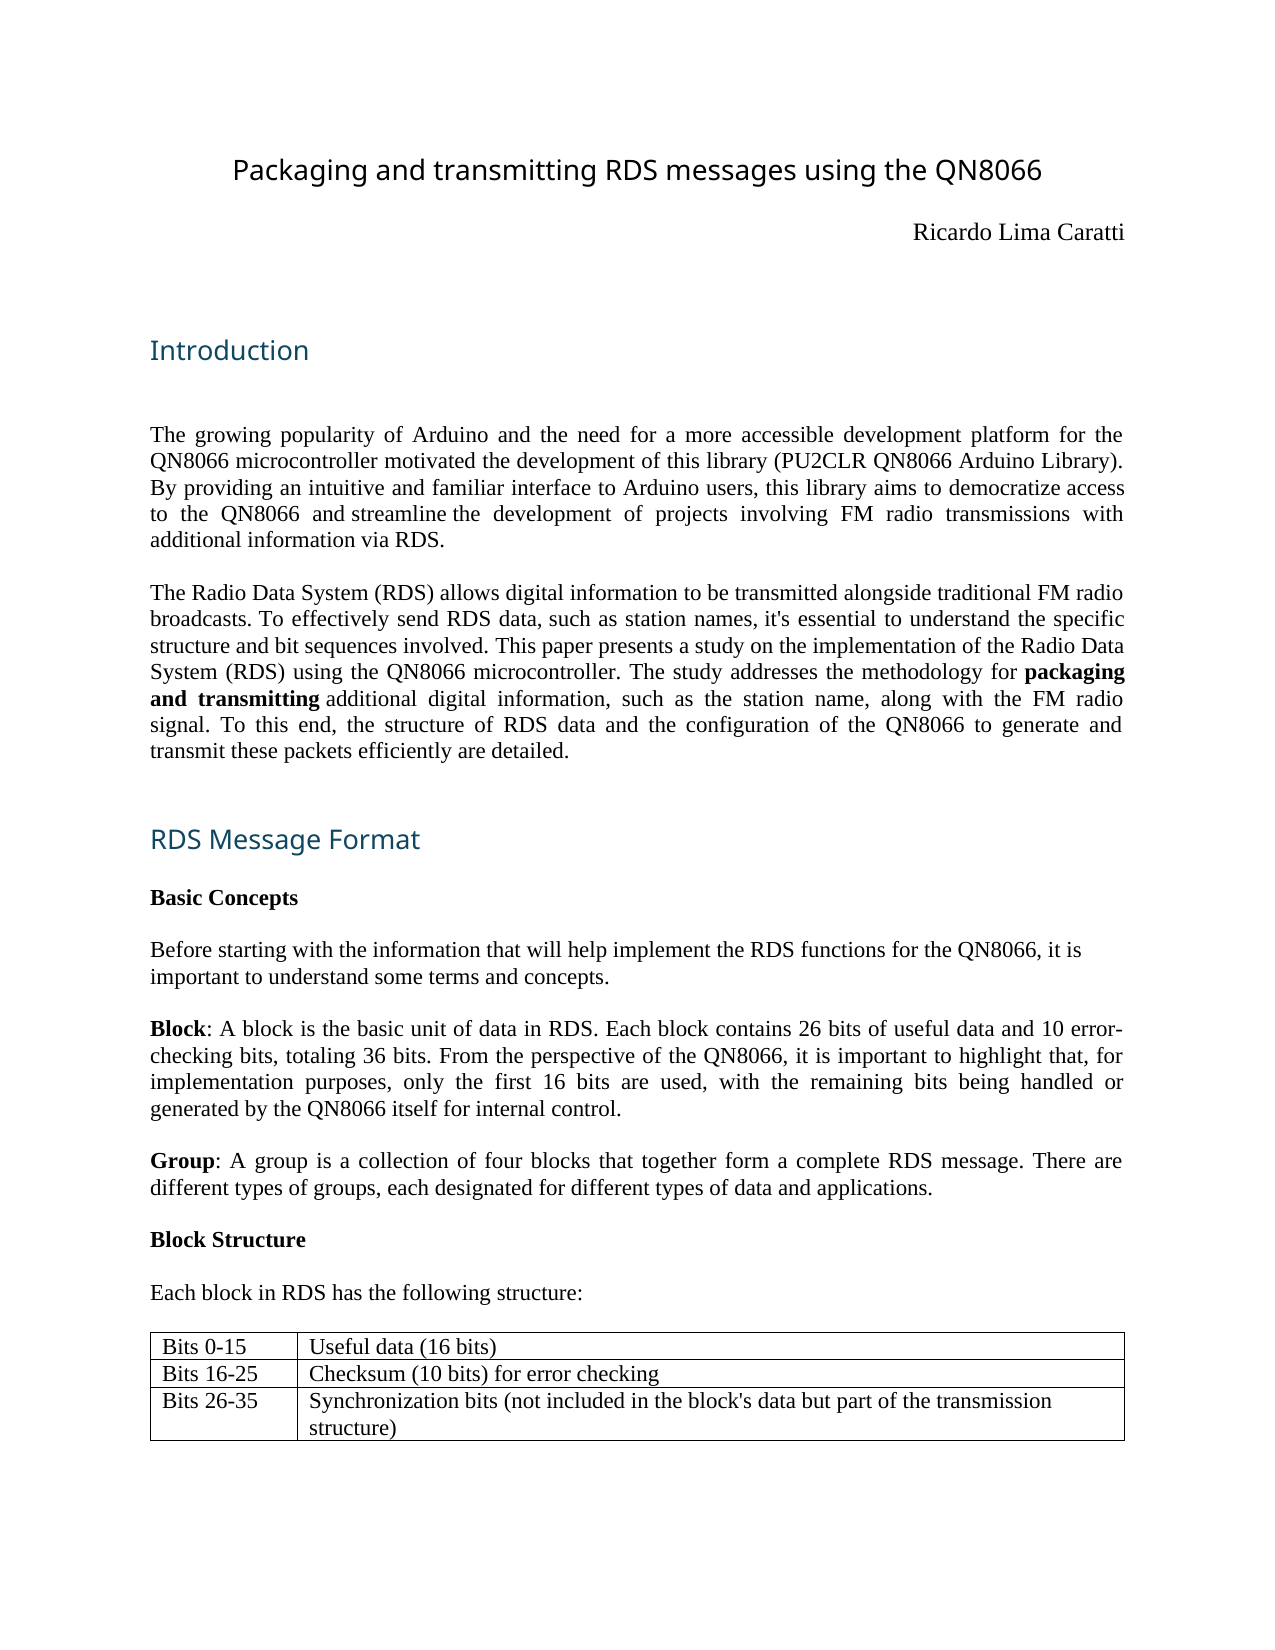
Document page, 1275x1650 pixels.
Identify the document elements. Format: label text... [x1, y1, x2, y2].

table_cell Synchronization bits (not included in the block's data but part of the transmission structure) [298, 1388, 1124, 1440]
table_header Bits 0-15 [151, 1333, 297, 1359]
text Block: A block is the basic unit of data in RDS. Each block contains 26 bits of useful data and 10 error-checking bits, totaling 36 bits. From the perspective of the QN8066, it is important to highlight that, for implementation purposes, only the first 16 bits are used, with the remaining bits being handled or generated by the QN8066 itself for internal control. [150, 1016, 1125, 1121]
text Group: A group is a collection of four blocks that together form a complete RDS message. There are different types of groups, each designated for different types of data and applications. [150, 1147, 1125, 1200]
text Packaging and transmitting RDS messages using the QN8066 [150, 150, 1125, 188]
text Block Structure [150, 1226, 1125, 1253]
subtitle Introduction [150, 331, 1125, 368]
subtitle RDS Message Format [150, 821, 1125, 857]
table_cell Checksum (10 bits) for error checking [298, 1360, 1124, 1387]
text Before starting with the information that will help implement the RDS functions for the QN8066, it is important to understand some terms and concepts. [150, 936, 1125, 989]
table_cell Bits 16-25 [151, 1360, 297, 1387]
text Each block in RDS has the following structure: [150, 1279, 1125, 1305]
table_cell Bits 26-35 [151, 1388, 297, 1440]
text The growing popularity of Arduino and the need for a more accessible development platform for the QN8066 microcontroller motivated the development of this library (PU2CLR QN8066 Arduino Library). By providing an intuitive and familiar interface to Arduino users, this library aims to democratize access to the QN8066 and streamline the development of projects involving FM radio transmissions with additional information via RDS. [150, 421, 1125, 553]
text Ricardo Lima Caratti [150, 217, 1125, 246]
text Basic Concepts [150, 884, 1125, 910]
table_header Useful data (16 bits) [298, 1333, 1124, 1359]
text The Radio Data System (RDS) allows digital information to be transmitted alongside traditional FM radio broadcasts. To effectively send RDS data, such as station names, it's essential to understand the specific structure and bit sequences involved. This paper presents a study on the implementation of the Radio Data System (RDS) using the QN8066 microcontroller. The study addresses the methodology for packaging and transmitting additional digital information, such as the station name, along with the FM radio signal. To this end, the structure of RDS data and the configuration of the QN8066 to generate and transmit these packets efficiently are detailed. [150, 579, 1125, 764]
